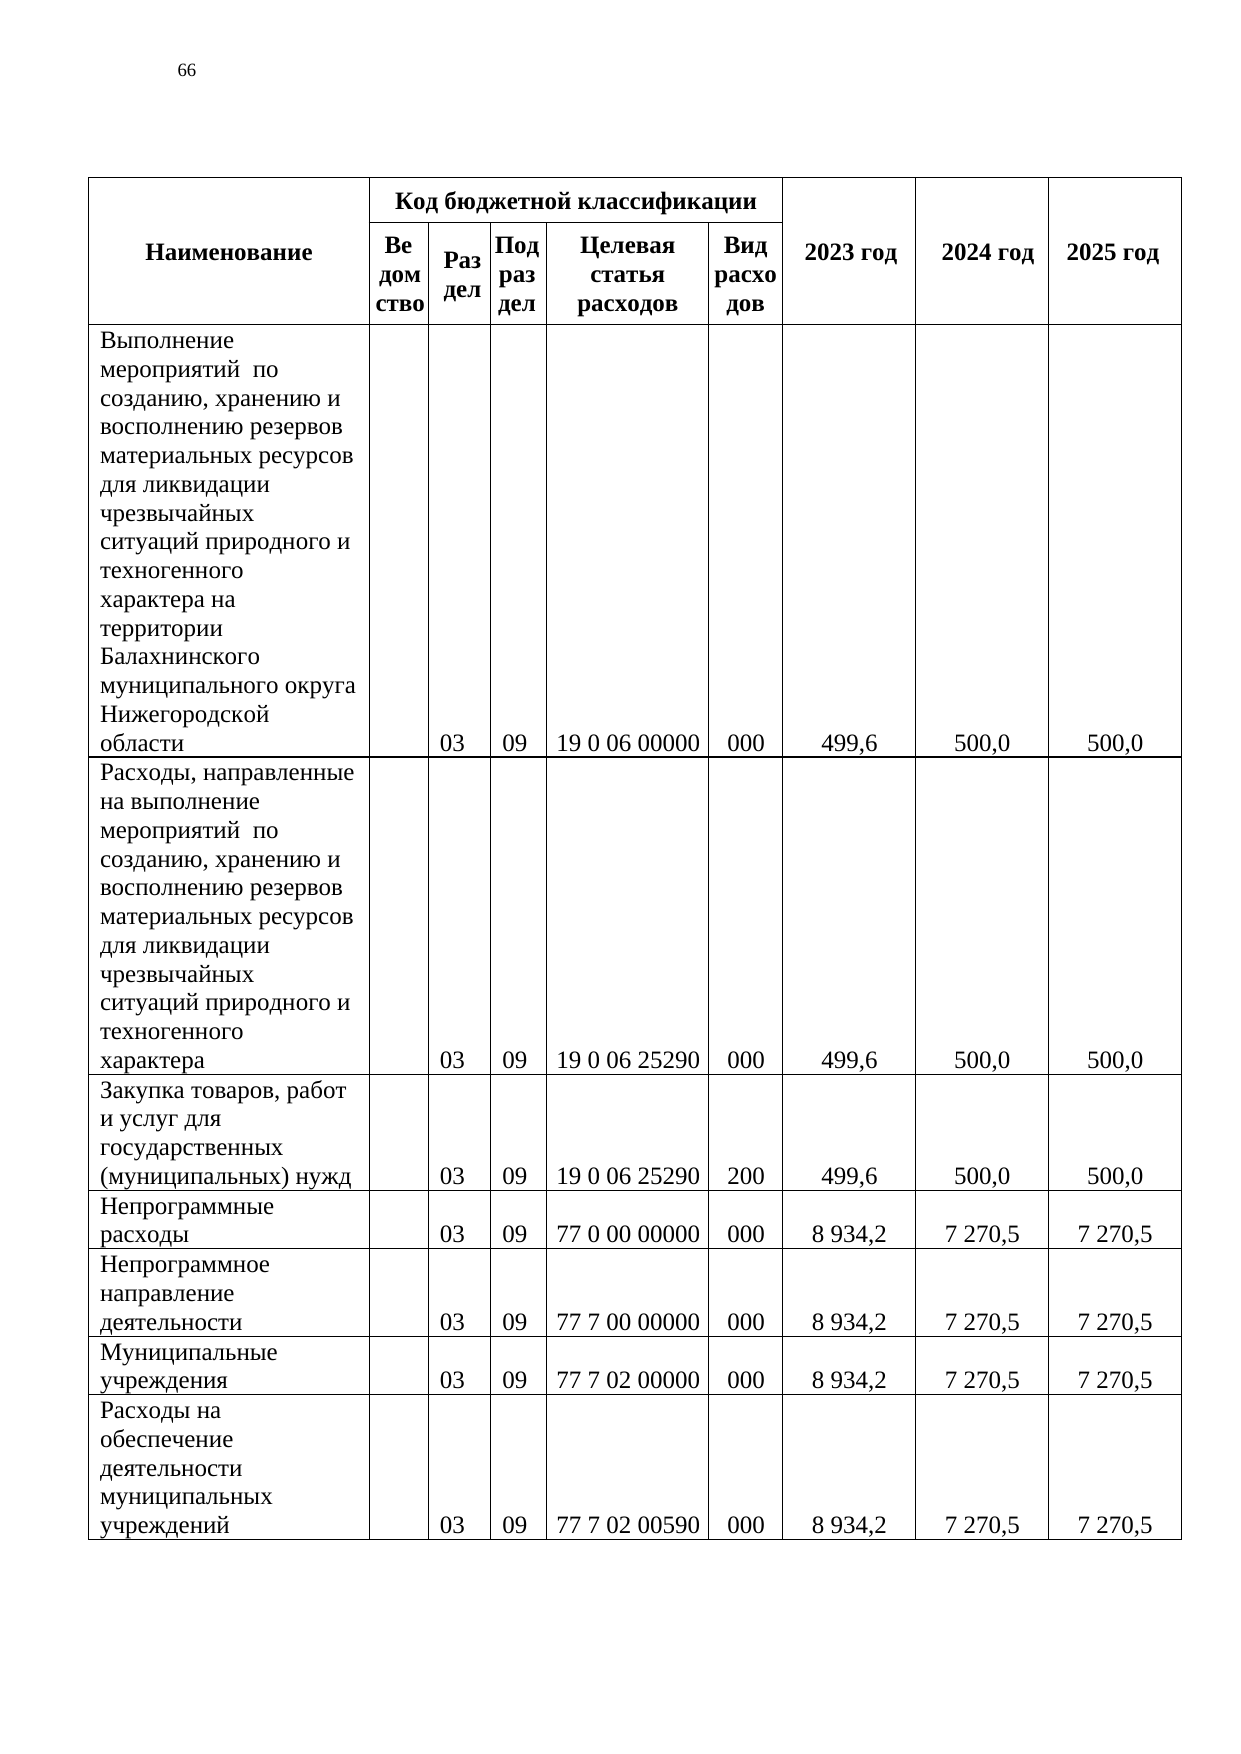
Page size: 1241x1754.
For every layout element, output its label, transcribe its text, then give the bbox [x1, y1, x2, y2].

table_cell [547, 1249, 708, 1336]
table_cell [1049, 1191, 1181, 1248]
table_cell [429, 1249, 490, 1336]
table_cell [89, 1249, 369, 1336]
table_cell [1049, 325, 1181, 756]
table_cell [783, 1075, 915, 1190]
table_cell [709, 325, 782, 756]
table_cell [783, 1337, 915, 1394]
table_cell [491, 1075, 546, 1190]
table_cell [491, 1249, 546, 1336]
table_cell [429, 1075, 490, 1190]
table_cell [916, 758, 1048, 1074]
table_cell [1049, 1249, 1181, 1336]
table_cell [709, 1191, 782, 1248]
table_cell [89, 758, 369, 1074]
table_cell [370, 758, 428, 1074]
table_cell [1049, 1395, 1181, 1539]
table_header Код бюджетной классификации [370, 178, 782, 222]
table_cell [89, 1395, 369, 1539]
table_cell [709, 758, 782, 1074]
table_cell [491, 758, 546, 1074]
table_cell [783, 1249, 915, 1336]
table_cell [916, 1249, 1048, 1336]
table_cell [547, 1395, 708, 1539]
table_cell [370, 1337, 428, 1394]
table_cell Ве дом ство [370, 223, 428, 324]
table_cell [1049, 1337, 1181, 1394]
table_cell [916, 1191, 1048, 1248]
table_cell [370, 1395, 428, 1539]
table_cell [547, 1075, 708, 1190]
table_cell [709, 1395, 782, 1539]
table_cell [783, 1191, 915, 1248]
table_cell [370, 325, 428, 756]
table_header 2023 год [783, 178, 915, 324]
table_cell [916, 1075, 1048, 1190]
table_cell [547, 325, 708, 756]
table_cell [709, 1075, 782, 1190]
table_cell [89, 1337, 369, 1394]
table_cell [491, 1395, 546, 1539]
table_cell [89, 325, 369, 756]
table_cell Вид расхо дов [709, 223, 782, 324]
table_header 2025 год [1049, 178, 1181, 324]
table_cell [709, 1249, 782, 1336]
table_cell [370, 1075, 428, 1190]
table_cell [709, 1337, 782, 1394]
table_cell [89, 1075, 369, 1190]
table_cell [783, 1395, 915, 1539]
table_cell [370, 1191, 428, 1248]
table_cell Целевая статья расходов [547, 223, 708, 324]
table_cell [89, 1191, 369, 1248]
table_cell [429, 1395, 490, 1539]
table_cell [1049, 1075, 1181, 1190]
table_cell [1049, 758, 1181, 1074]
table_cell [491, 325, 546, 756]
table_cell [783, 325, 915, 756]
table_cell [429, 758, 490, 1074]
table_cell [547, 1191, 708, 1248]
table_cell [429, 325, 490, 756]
table_header Наименование [89, 178, 369, 324]
table_cell Подраз дел [491, 223, 546, 324]
table_cell Раз дел [429, 223, 490, 324]
table_header 2024 год [916, 178, 1048, 324]
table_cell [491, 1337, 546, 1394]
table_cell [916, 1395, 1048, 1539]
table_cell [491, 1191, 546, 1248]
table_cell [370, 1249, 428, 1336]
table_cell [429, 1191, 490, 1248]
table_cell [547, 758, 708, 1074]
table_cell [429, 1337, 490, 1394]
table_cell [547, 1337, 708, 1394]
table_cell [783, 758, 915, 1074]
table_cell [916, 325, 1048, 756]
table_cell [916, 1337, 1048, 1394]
